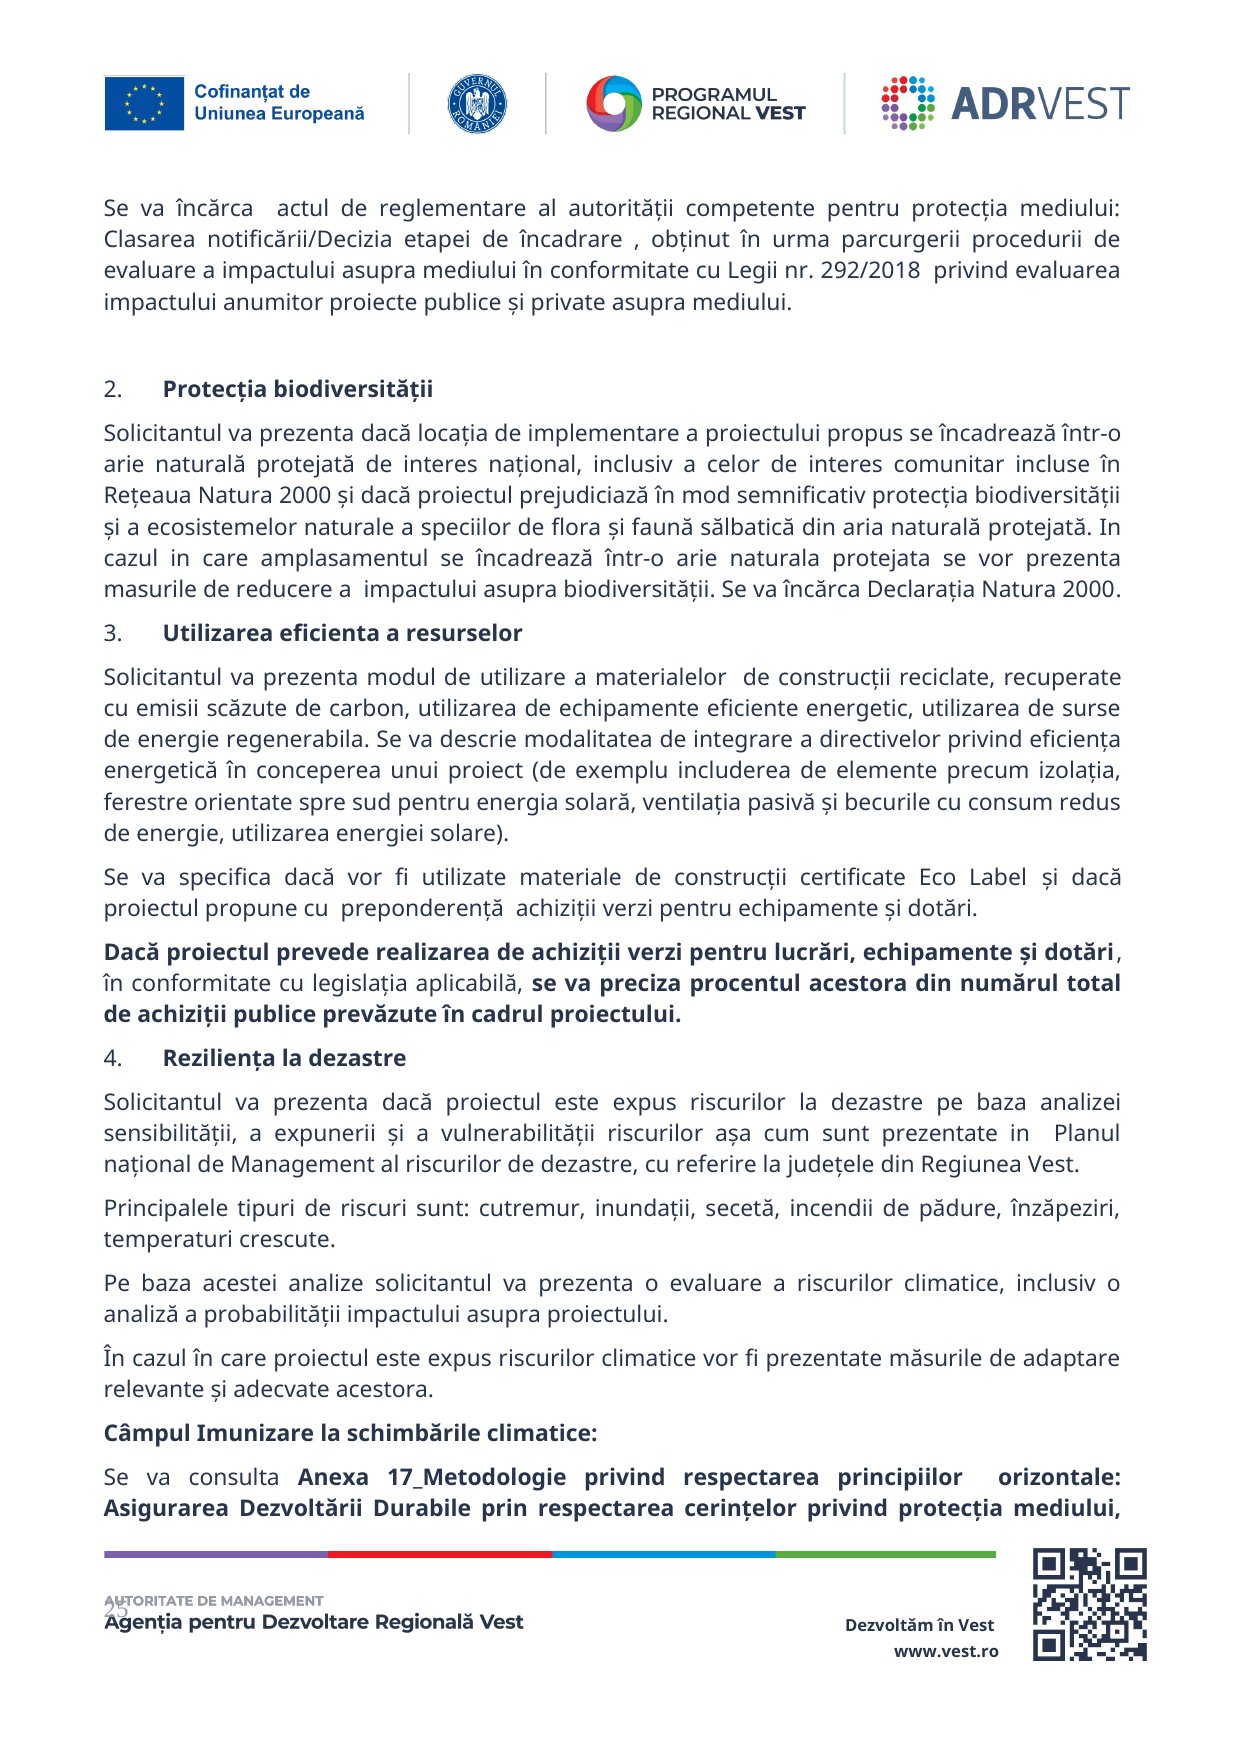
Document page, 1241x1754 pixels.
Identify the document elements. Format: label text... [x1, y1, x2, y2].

text Solicitantul va prezenta dacă proiectul este expus riscurilor la dezastre pe baza analizei sensibilității, a expunerii și a vulnerabilității riscurilor așa cum sunt prezentate in Planul național de Management al riscurilor de dezastre, cu referire la județele din Regiunea Vest. [103, 1086, 1122, 1179]
text Se va specifica dacă vor fi utilizate materiale de construcții certificate Eco Label și dacă proiectul propune cu preponderență achiziții verzi pentru echipamente și dotări. [103, 861, 1122, 923]
text Solicitantul va prezenta dacă locația de implementare a proiectului propus se încadrează într-o arie naturală protejată de interes național, inclusiv a celor de interes comunitar incluse în Rețeaua Natura 2000 și dacă proiectul prejudiciază în mod semnificativ protecția biodiversității și a ecosistemelor naturale a speciilor de flora și faună sălbatică din aria naturală protejată. In cazul in care amplasamentul se încadrează într-o arie naturala protejata se vor prezenta masurile de reducere a impactului asupra biodiversității. Se va încărca Declarația Natura 2000. [103, 417, 1122, 604]
text Dacă proiectul prevede realizarea de achiziții verzi pentru lucrări, echipamente și dotări, în conformitate cu legislația aplicabilă, se va preciza procentul acestora din numărul total de achiziții publice prevăzute în cadrul proiectului. [103, 936, 1122, 1029]
text Se va încărca actul de reglementare al autorității competente pentru protecția mediului: Clasarea notificării/Decizia etapei de încadrare , obținut în urma parcurgerii procedurii de evaluare a impactului asupra mediului în conformitate cu Legii nr. 292/2018 privind evaluarea impactului anumitor proiecte publice şi private asupra mediului. [103, 192, 1122, 317]
text Câmpul Imunizare la schimbările climatice: [103, 1417, 1122, 1448]
text În cazul în care proiectul este expus riscurilor climatice vor fi prezentate măsurile de adaptare relevante și adecvate acestora. [103, 1342, 1122, 1404]
picture [1025, 1539, 1156, 1670]
text Pe baza acestei analize solicitantul va prezenta o evaluare a riscurilor climatice, inclusiv o analiză a probabilității impactului asupra proiectului. [103, 1267, 1122, 1329]
text Solicitantul va prezenta modul de utilizare a materialelor de construcții reciclate, recuperate cu emisii scăzute de carbon, utilizarea de echipamente eficiente energetic, utilizarea de surse de energie regenerabila. Se va descrie modalitatea de integrare a directivelor privind eficiența energetică în conceperea unui proiect (de exemplu includerea de elemente precum izolația, ferestre orientate spre sud pentru energia solară, ventilația pasivă și becurile cu consum redus de energie, utilizarea energiei solare). [103, 661, 1122, 848]
list Reziliența la dezastre [103, 1042, 1122, 1073]
text Principalele tipuri de riscuri sunt: cutremur, inundații, secetă, incendii de pădure, înzăpeziri, temperaturi crescute. [103, 1192, 1122, 1254]
list Utilizarea eficienta a resurselor [103, 617, 1122, 648]
picture [103, 73, 1131, 134]
list Protecția biodiversității [103, 373, 1122, 404]
